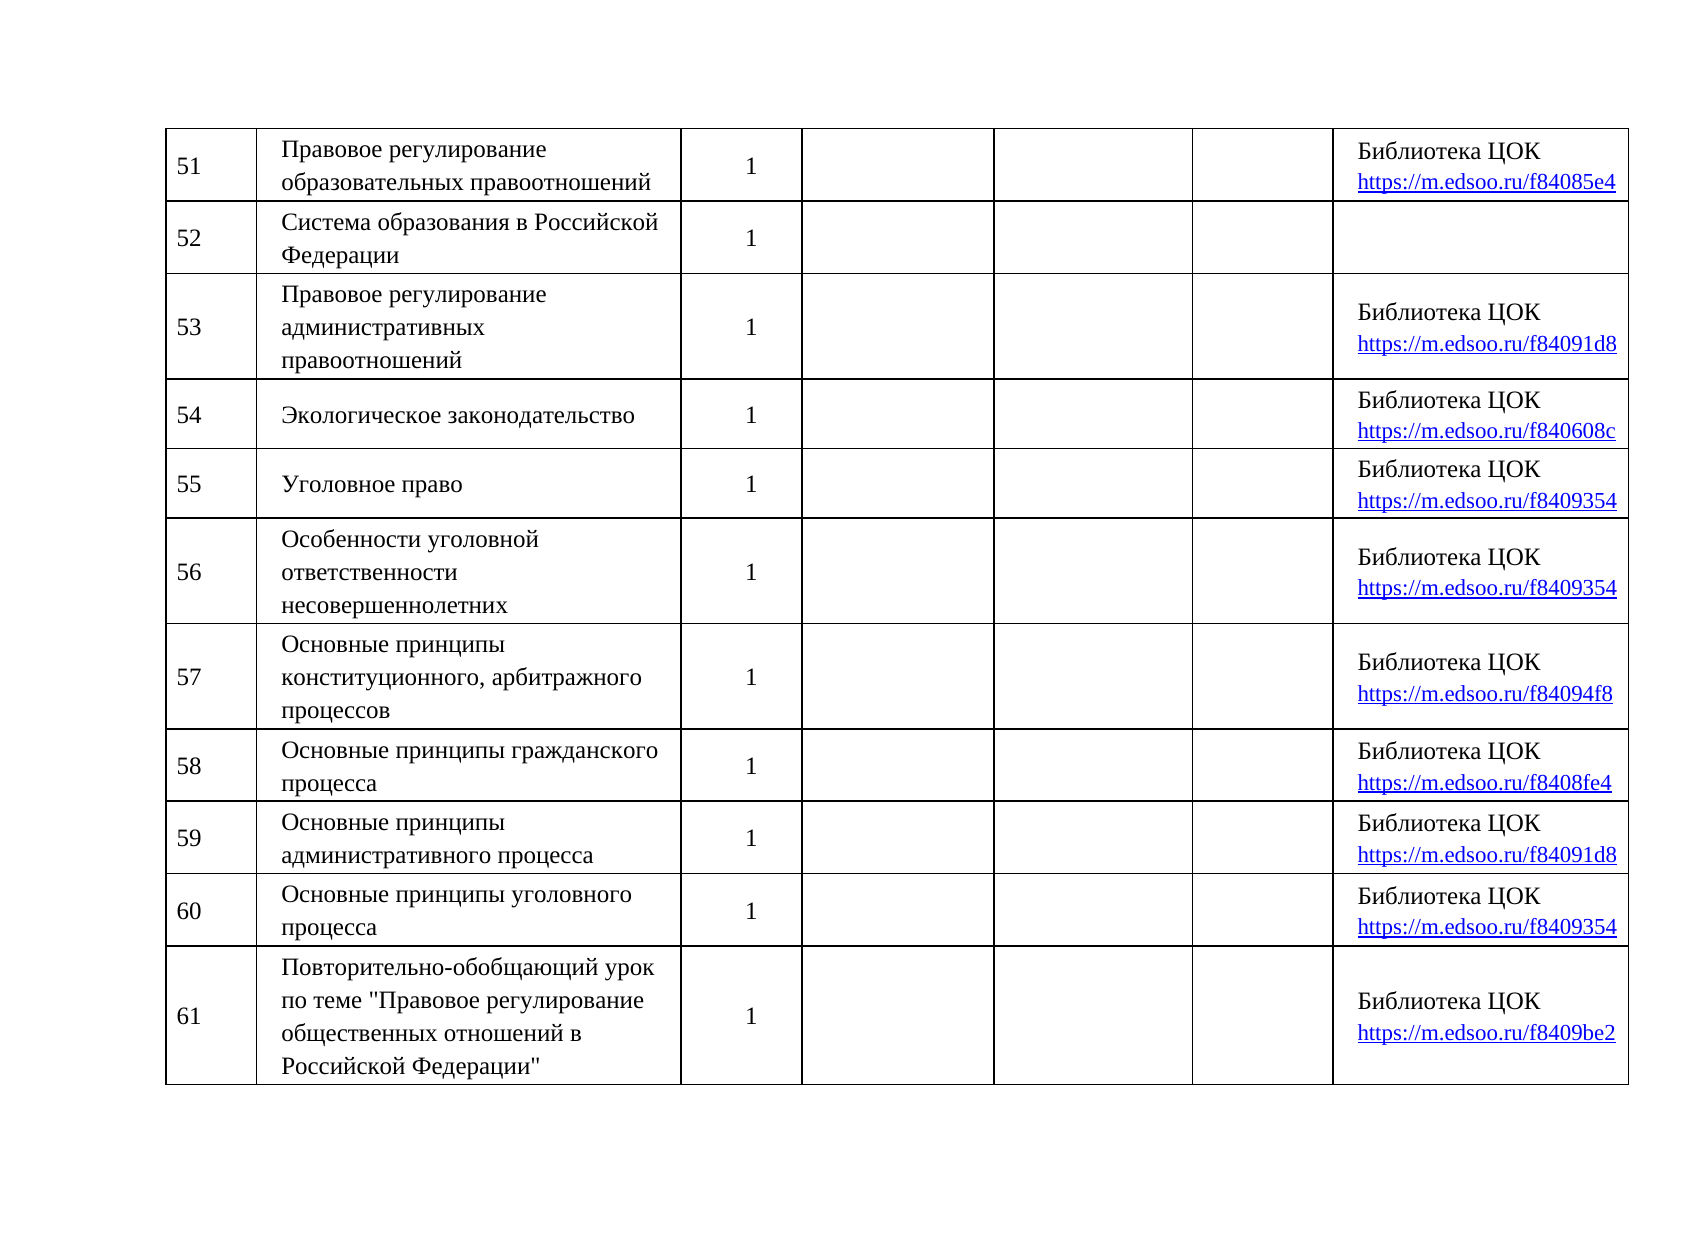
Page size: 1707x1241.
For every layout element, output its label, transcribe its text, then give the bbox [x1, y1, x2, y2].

table_cell Уголовное право [257, 449, 680, 517]
table_cell 1 [682, 624, 801, 728]
table_cell Библиотека ЦОК https://m.edsoo.ru/f84085e4 [1334, 129, 1628, 200]
table_cell 54 [167, 380, 256, 447]
table_cell Библиотека ЦОК https://m.edsoo.ru/f8409354 [1334, 449, 1628, 517]
table_cell Основные принципы уголовного процесса [257, 874, 680, 945]
table_cell 1 [682, 730, 801, 800]
table_cell Библиотека ЦОК https://m.edsoo.ru/f8409be2 [1334, 947, 1628, 1083]
table_cell Правовое регулирование административных правоотношений [257, 274, 680, 378]
table_cell 1 [682, 380, 801, 447]
table_cell [803, 947, 993, 1083]
table_cell 58 [167, 730, 256, 800]
table_cell 60 [167, 874, 256, 945]
table_cell Правовое регулирование образовательных правоотношений [257, 129, 680, 200]
table_cell [803, 202, 993, 272]
table_cell 52 [167, 202, 256, 272]
table_cell [1334, 202, 1628, 272]
table_cell 51 [167, 129, 256, 200]
table_cell Библиотека ЦОК https://m.edsoo.ru/f8409354 [1334, 519, 1628, 622]
table_cell Основные принципы административного процесса [257, 802, 680, 873]
table_cell Система образования в Российской Федерации [257, 202, 680, 272]
table_cell 1 [682, 947, 801, 1083]
table_cell [803, 730, 993, 800]
table_cell [1193, 274, 1332, 378]
table_cell [995, 874, 1192, 945]
table_cell 59 [167, 802, 256, 873]
table_cell 1 [682, 874, 801, 945]
table_cell [995, 519, 1192, 622]
table_cell Основные принципы гражданского процесса [257, 730, 680, 800]
table_cell Библиотека ЦОК https://m.edsoo.ru/f84094f8 [1334, 624, 1628, 728]
table_cell [1193, 624, 1332, 728]
table_cell [1193, 519, 1332, 622]
table_cell [995, 202, 1192, 272]
table_cell Библиотека ЦОК https://m.edsoo.ru/f8408fe4 [1334, 730, 1628, 800]
table_cell [803, 129, 993, 200]
table_cell Особенности уголовной ответственности несовершеннолетних [257, 519, 680, 622]
table_cell [1193, 129, 1332, 200]
table_cell 1 [682, 202, 801, 272]
table_cell 1 [682, 449, 801, 517]
table_cell 1 [682, 274, 801, 378]
table_cell [1193, 874, 1332, 945]
table_cell [995, 380, 1192, 447]
table_cell Основные принципы конституционного, арбитражного процессов [257, 624, 680, 728]
table_cell Библиотека ЦОК https://m.edsoo.ru/f84091d8 [1334, 274, 1628, 378]
table_cell Библиотека ЦОК https://m.edsoo.ru/f8409354 [1334, 874, 1628, 945]
table_cell 1 [682, 802, 801, 873]
table_cell [803, 624, 993, 728]
table_cell [1193, 202, 1332, 272]
table_cell [803, 274, 993, 378]
table_cell [995, 129, 1192, 200]
table_cell 53 [167, 274, 256, 378]
table_cell [803, 380, 993, 447]
table_cell [803, 802, 993, 873]
table_cell [803, 519, 993, 622]
table_cell Экологическое законодательство [257, 380, 680, 447]
table_cell 55 [167, 449, 256, 517]
table_cell 1 [682, 519, 801, 622]
table_cell 56 [167, 519, 256, 622]
table_cell [1193, 730, 1332, 800]
table_cell [995, 947, 1192, 1083]
table_cell [1193, 380, 1332, 447]
table_cell [803, 874, 993, 945]
table_cell 61 [167, 947, 256, 1083]
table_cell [257, 947, 680, 1083]
table_cell Библиотека ЦОК https://m.edsoo.ru/f840608c [1334, 380, 1628, 447]
table_cell 57 [167, 624, 256, 728]
table_cell [803, 449, 993, 517]
table_cell [1193, 947, 1332, 1083]
table_cell [995, 802, 1192, 873]
table_cell [995, 730, 1192, 800]
table_cell [1193, 802, 1332, 873]
table_cell [1193, 449, 1332, 517]
table_cell [995, 624, 1192, 728]
table_cell [995, 274, 1192, 378]
table_cell Библиотека ЦОК https://m.edsoo.ru/f84091d8 [1334, 802, 1628, 873]
table_cell 1 [682, 129, 801, 200]
table_cell [995, 449, 1192, 517]
